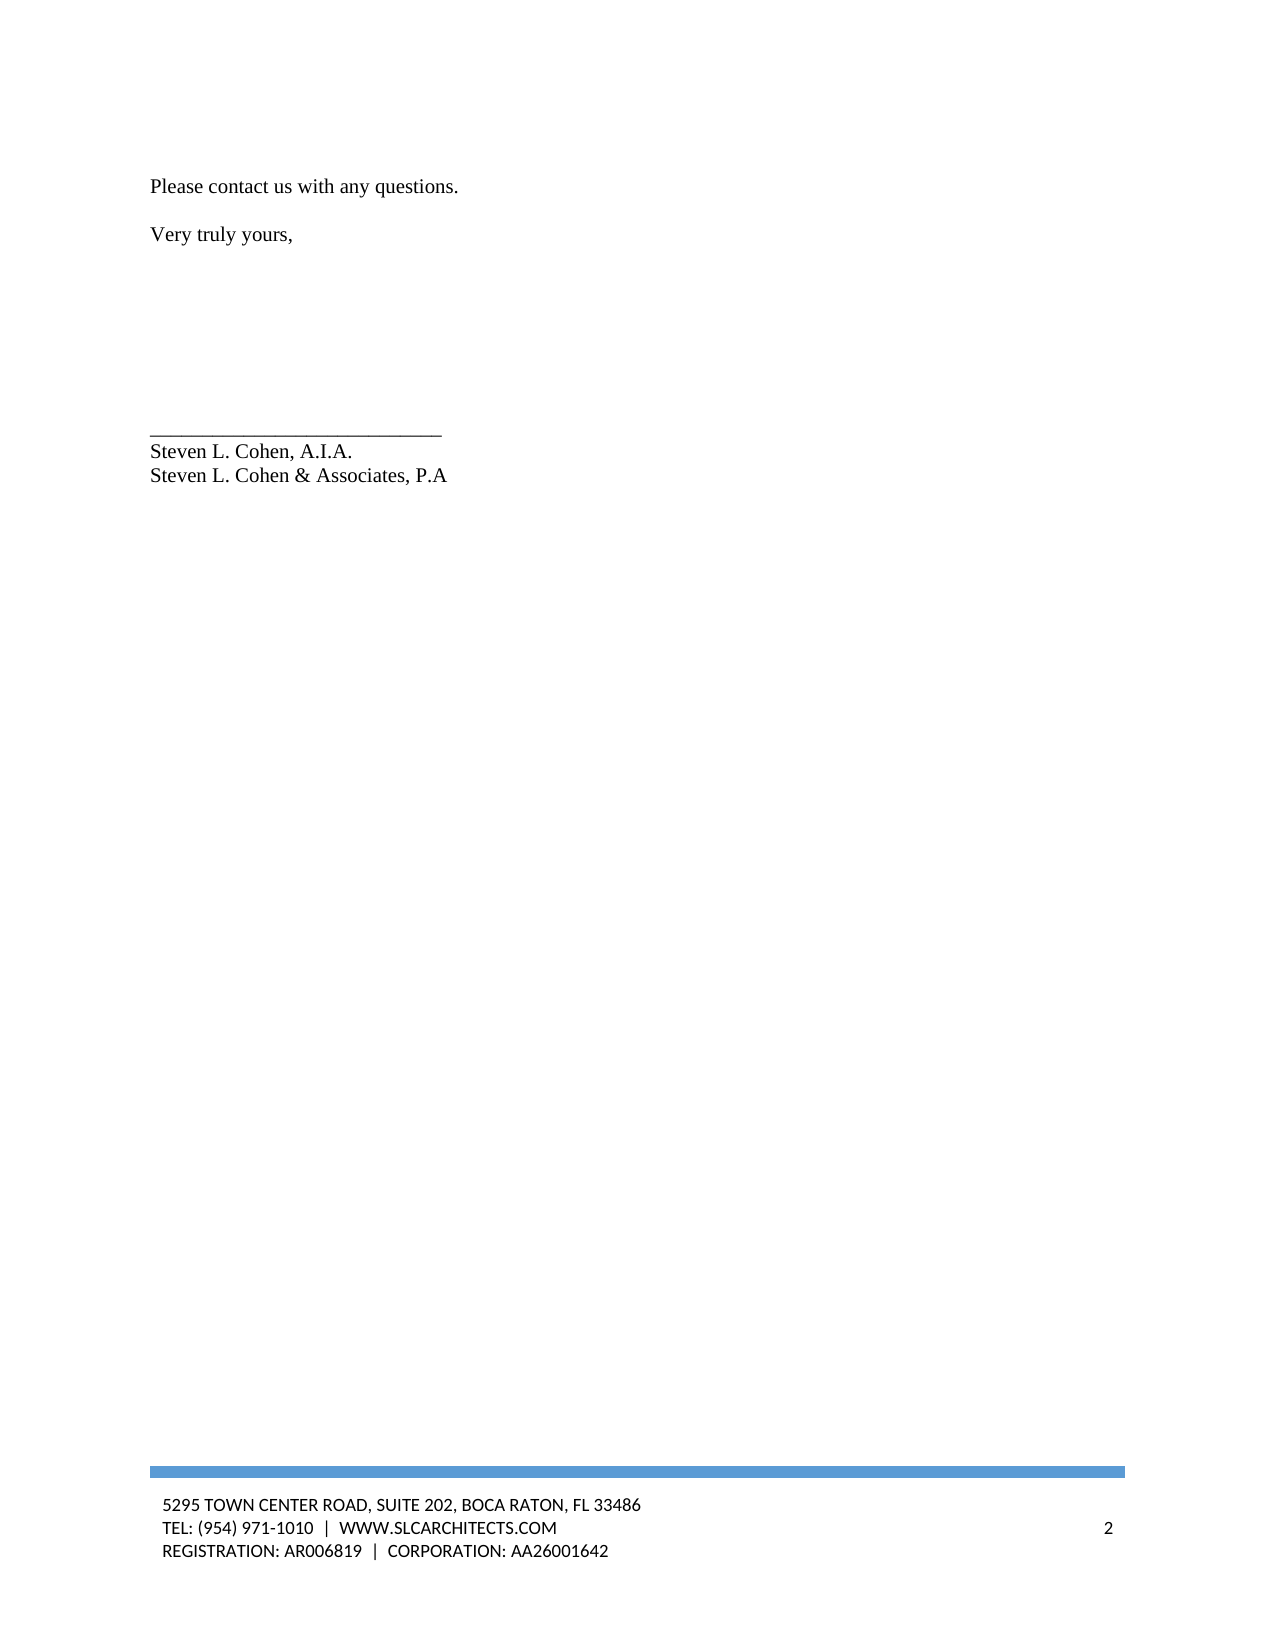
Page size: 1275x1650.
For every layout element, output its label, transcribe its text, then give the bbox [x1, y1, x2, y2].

text Steven L. Cohen, A.I.A. [150, 439, 1125, 463]
text Steven L. Cohen & Associates, P.A [150, 463, 1125, 487]
text Please contact us with any questions. [150, 174, 1125, 198]
text ____________________________ [150, 415, 1125, 439]
text Very truly yours, [150, 222, 1125, 246]
